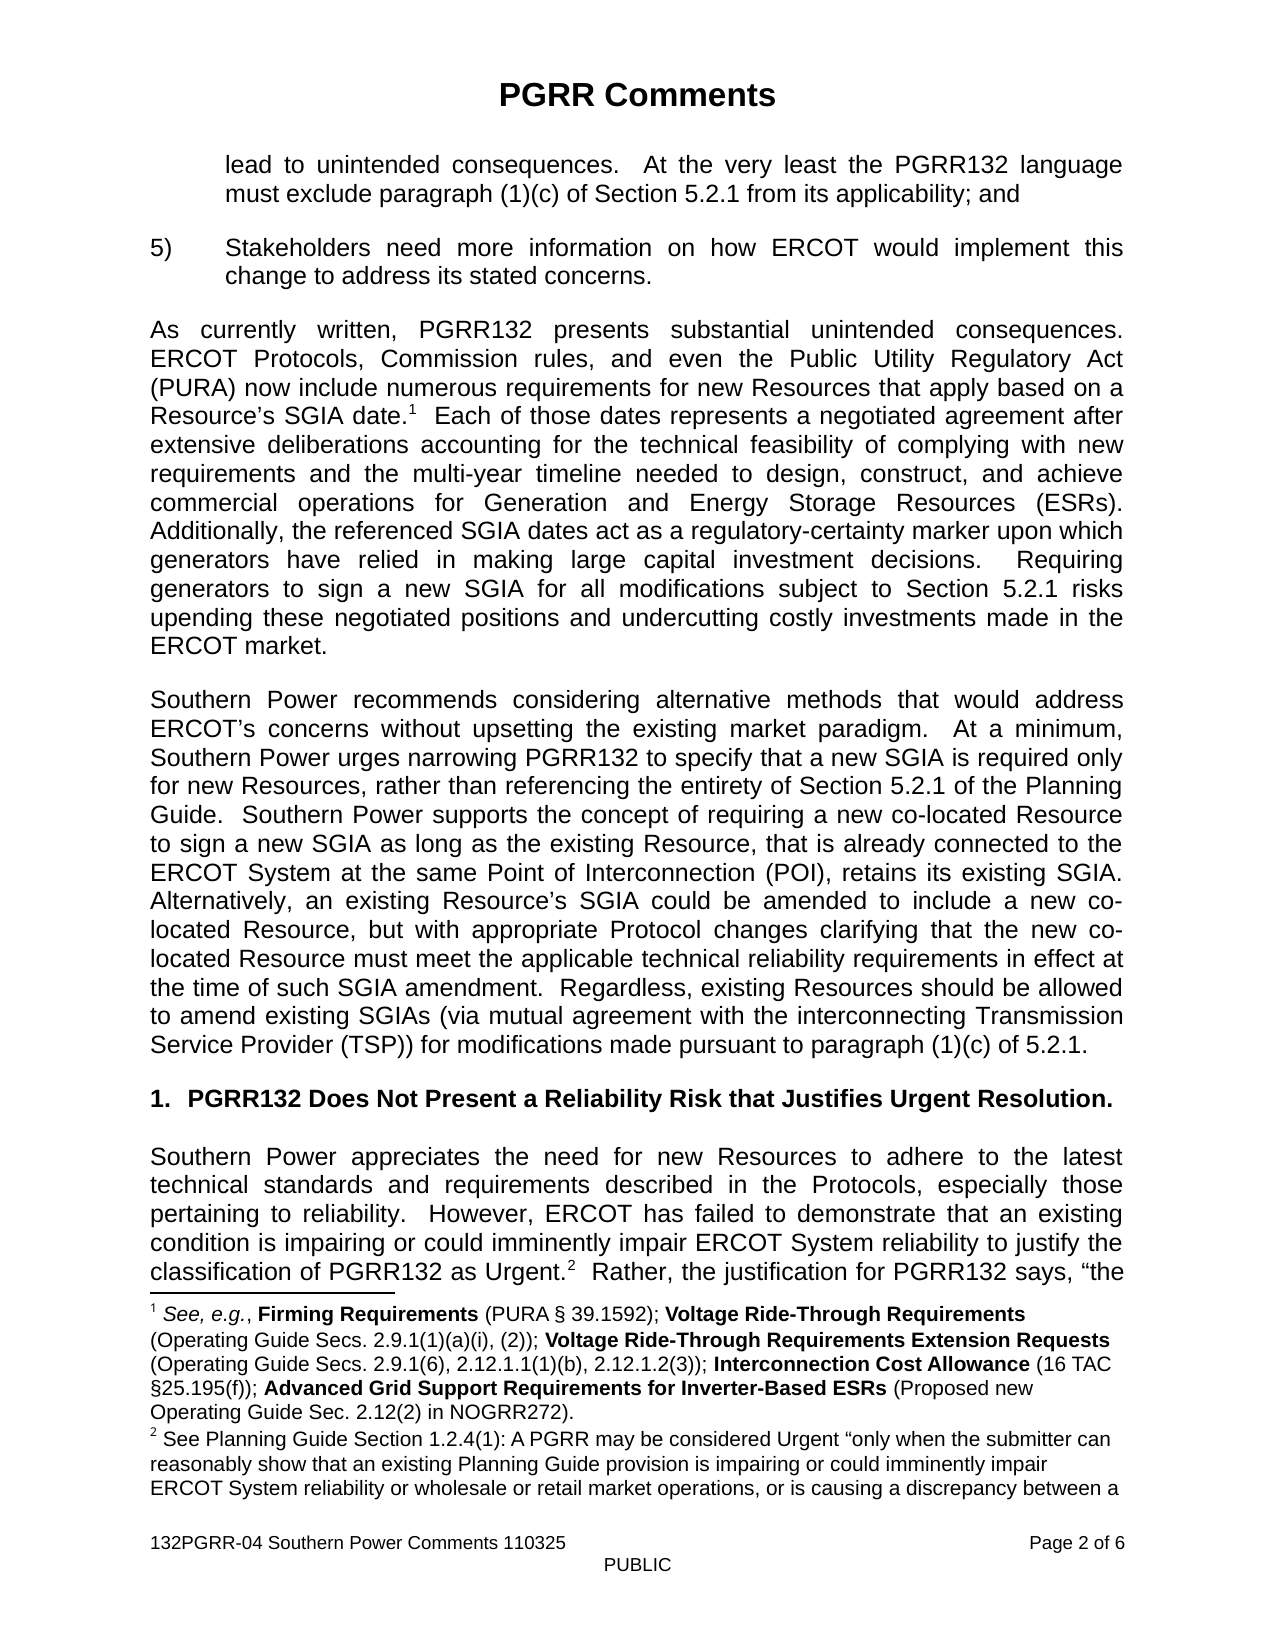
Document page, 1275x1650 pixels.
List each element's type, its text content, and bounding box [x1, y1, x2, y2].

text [150, 1142, 1125, 1286]
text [150, 150, 1125, 207]
text 5) Stakeholders need more information on how ERCOT would implement this change to address its stated concerns. [150, 232, 1125, 290]
text Southern Power recommends considering alternative methods that would address ERCOT’s concerns without upsetting the existing market paradigm. At a minimum, Southern Power urges narrowing PGRR132 to specify that a new SGIA is required only for new Resources, rather than referencing the entirety of Section 5.2.1 of the Planning Guide. Southern Power supports the concept of requiring a new co-located Resource to sign a new SGIA as long as the existing Resource, that is already connected to the ERCOT System at the same Point of Interconnection (POI), retains its existing SGIA. Alternatively, an existing Resource’s SGIA could be amended to include a new co-located Resource, but with appropriate Protocol changes clarifying that the new co-located Resource must meet the applicable technical reliability requirements in effect at the time of such SGIA amendment. Regardless, existing Resources should be allowed to amend existing SGIAs (via mutual agreement with the interconnecting Transmission Service Provider (TSP)) for modifications made pursuant to paragraph (1)(c) of 5.2.1. [150, 685, 1125, 1059]
text As currently written, PGRR132 presents substantial unintended consequences. ERCOT Protocols, Commission rules, and even the Public Utility Regulatory Act (PURA) now include numerous requirements for new Resources that apply based on a Resource’s SGIA date. Each of those dates represents a negotiated agreement after extensive deliberations accounting for the technical feasibility of complying with new requirements and the multi-year timeline needed to design, construct, and achieve commercial operations for Generation and Energy Storage Resources (ESRs). Additionally, the referenced SGIA dates act as a regulatory-certainty marker upon which generators have relied in making large capital investment decisions. Requiring generators to sign a new SGIA for all modifications subject to Section 5.2.1 risks upending these negotiated positions and undercutting costly investments made in the ERCOT market. [150, 315, 1125, 660]
list PGRR132 Does Not Present a Reliability Risk that Justifies Urgent Resolution. [150, 1084, 1125, 1112]
